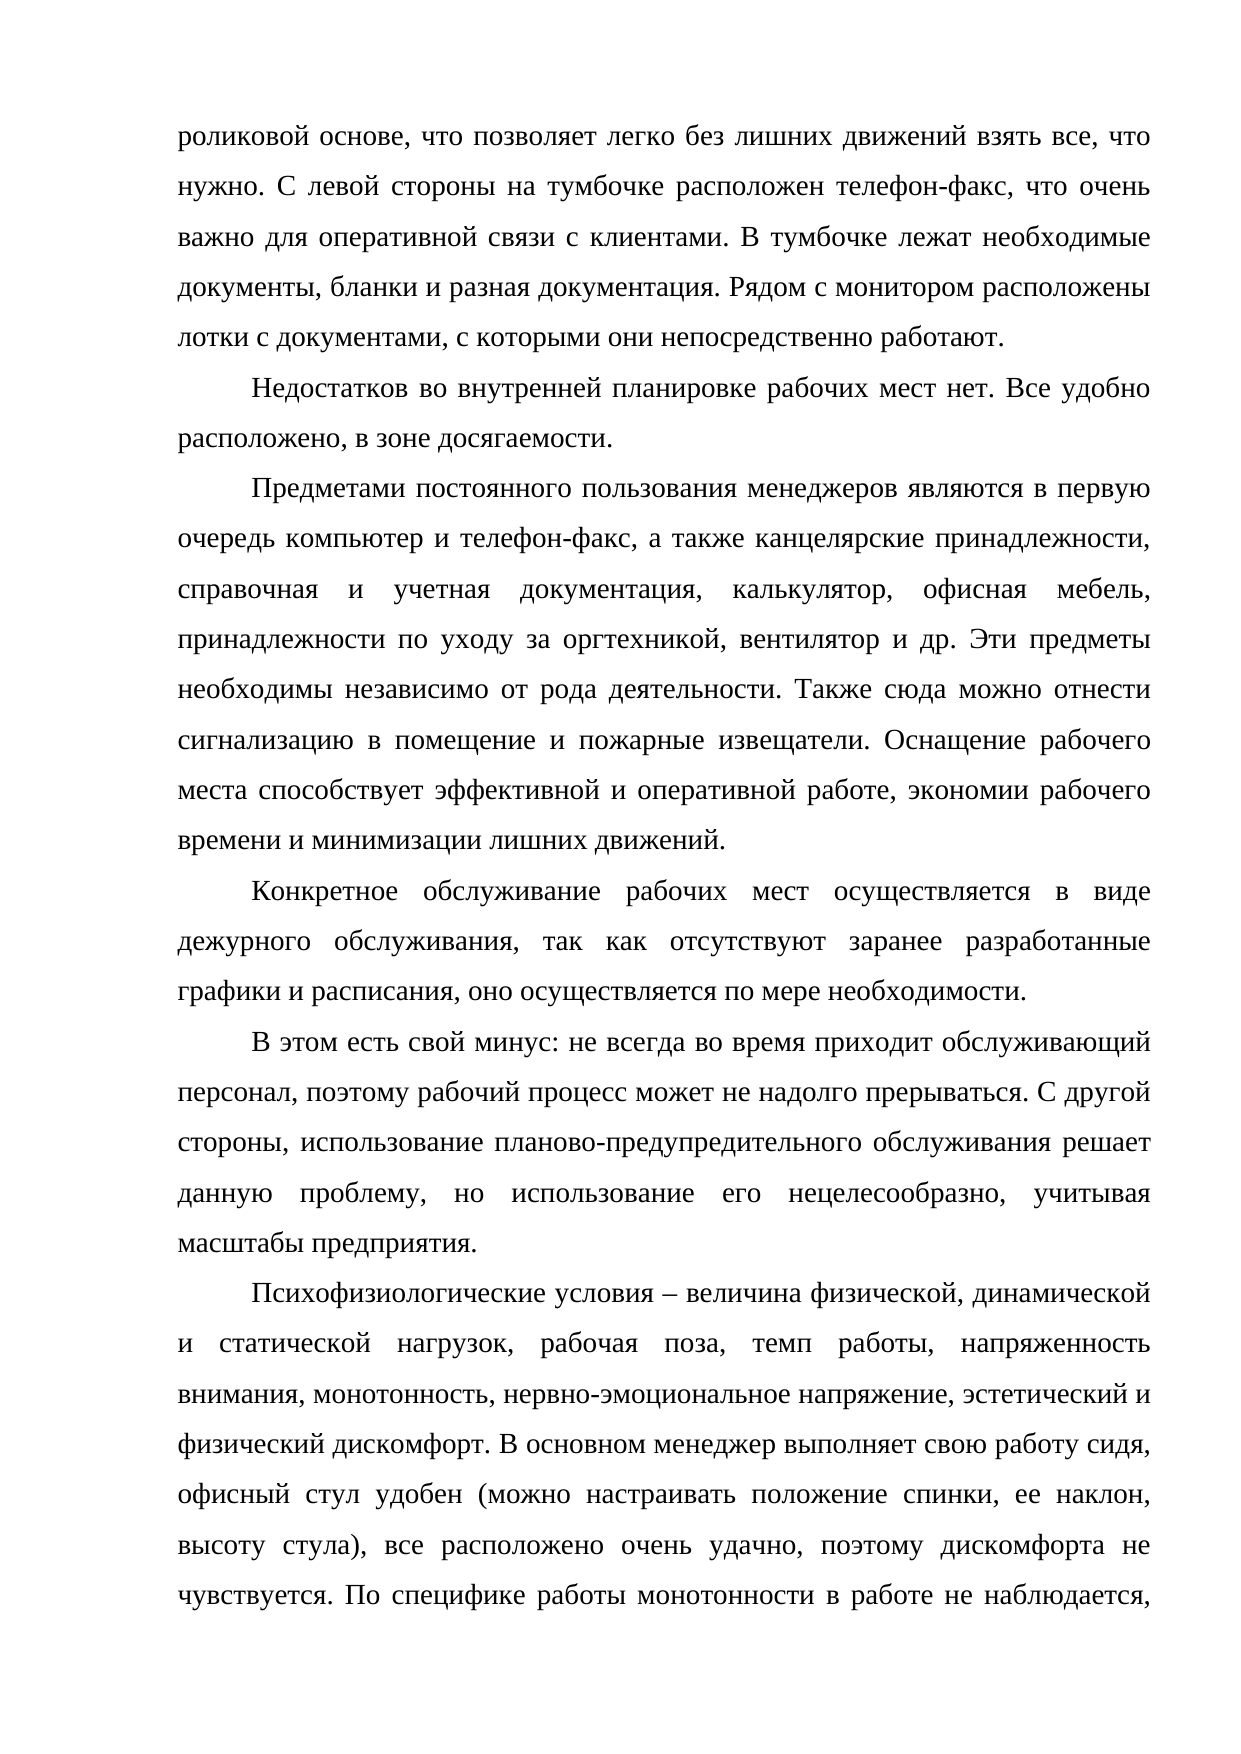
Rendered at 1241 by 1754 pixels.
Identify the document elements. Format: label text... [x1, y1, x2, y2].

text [177, 118, 1152, 353]
text Конкретное обслуживание рабочих мест осуществляется в виде дежурного обслуживания, так как отсутствуют заранее разработанные графики и расписания, оно осуществляется по мере необходимости. [177, 873, 1152, 1007]
text Предметами постоянного пользования менеджеров являются в первую очередь компьютер и телефон-факс, а также канцелярские принадлежности, справочная и учетная документация, калькулятор, офисная мебель, принадлежности по уходу за оргтехникой, вентилятор и др. Эти предметы необходимы независимо от рода деятельности. Также сюда можно отнести сигнализацию в помещение и пожарные извещатели. Оснащение рабочего места способствует эффективной и оперативной работе, экономии рабочего времени и минимизации лишних движений. [177, 470, 1152, 856]
text Недостатков во внутренней планировке рабочих мест нет. Все удобно расположено, в зоне досягаемости. [177, 370, 1152, 453]
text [177, 1275, 1152, 1611]
text В этом есть свой минус: не всегда во время приходит обслуживающий персонал, поэтому рабочий процесс может не надолго прерываться. С другой стороны, использование планово-предупредительного обслуживания решает данную проблему, но использование его нецелесообразно, учитывая масштабы предприятия. [177, 1024, 1152, 1258]
